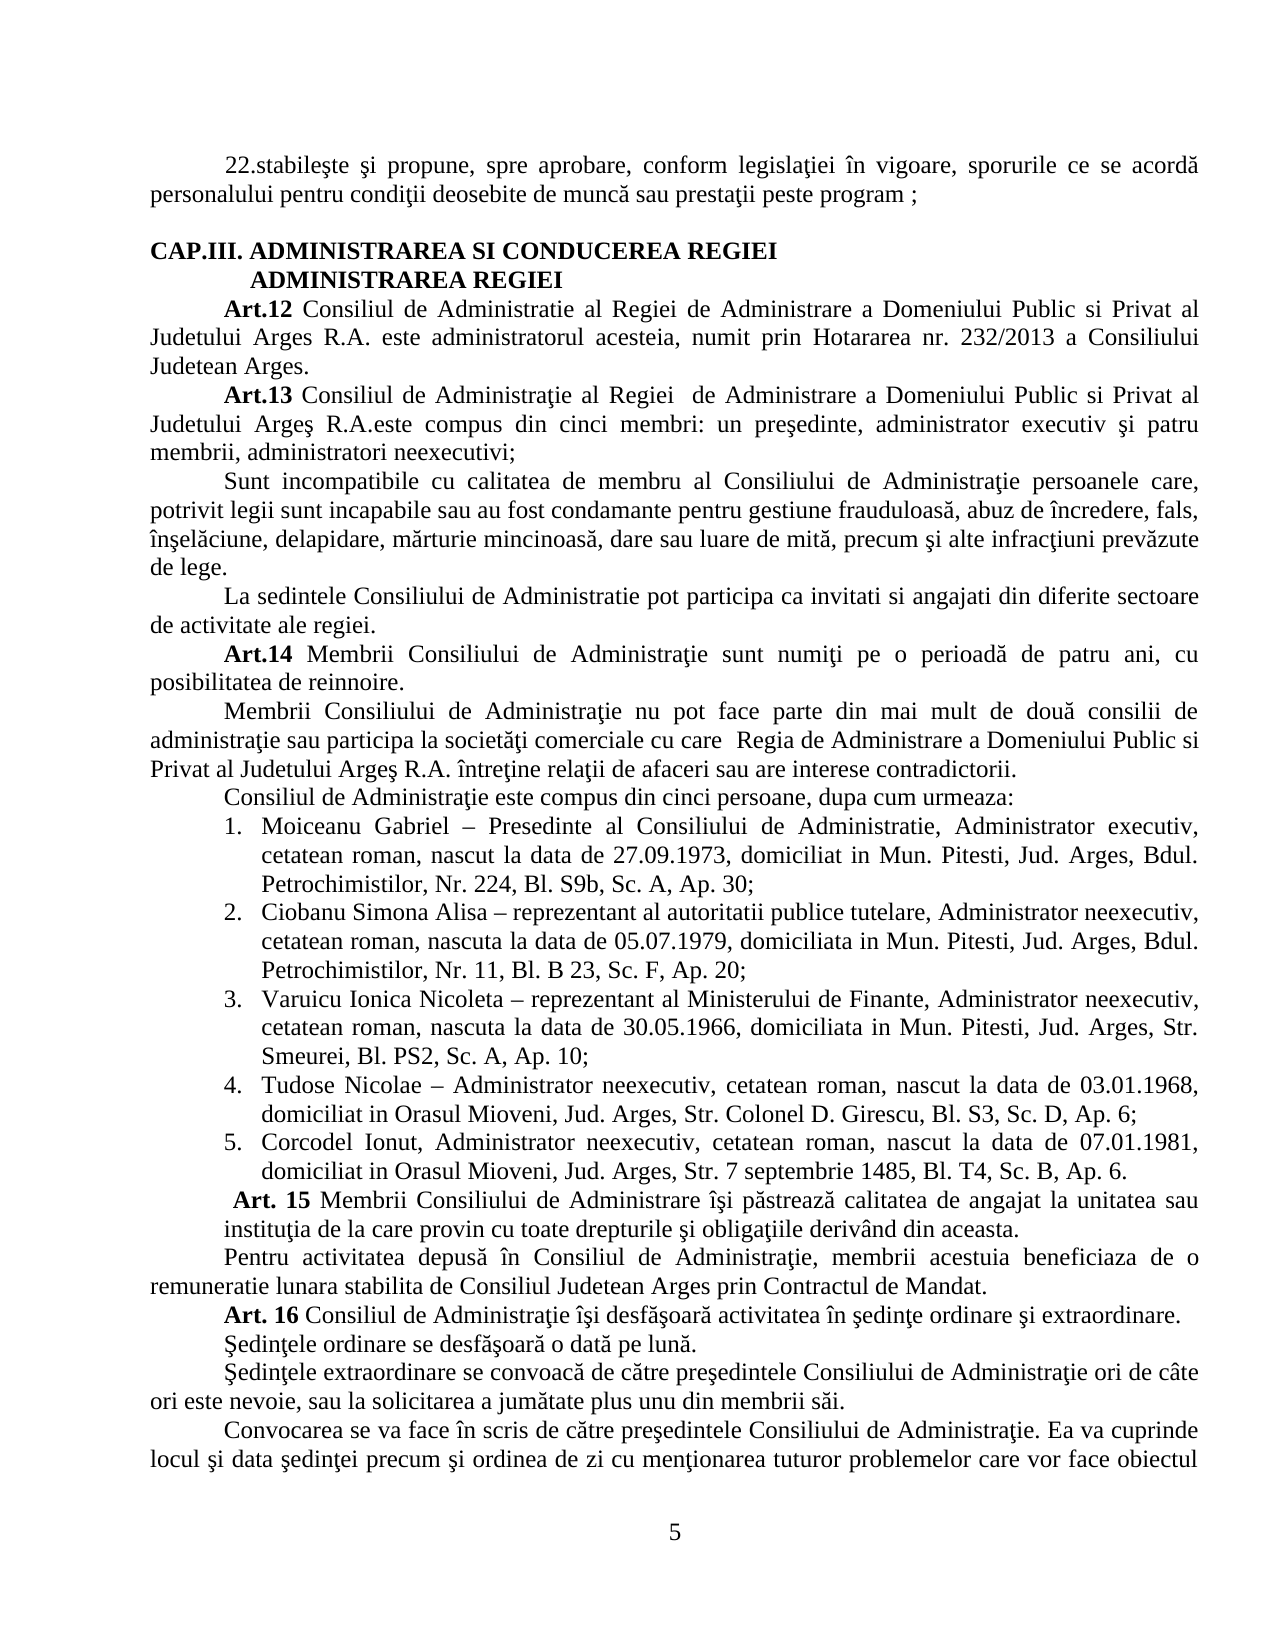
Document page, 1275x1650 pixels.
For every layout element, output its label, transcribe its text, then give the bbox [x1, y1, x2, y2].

list Tudose Nicolae – Administrator neexecutiv, cetatean roman, nascut la data de 03.01.1968, domiciliat in Orasul Mioveni, Jud. Arges, Str. Colonel D. Girescu, Bl. S3, Sc. D, Ap. 6; [224, 1070, 1200, 1127]
list Corcodel Ionut, Administrator neexecutiv, cetatean roman, nascut la data de 07.01.1981, domiciliat in Orasul Mioveni, Jud. Arges, Str. 7 septembrie 1485, Bl. T4, Sc. B, Ap. 6. [224, 1127, 1200, 1185]
text Pentru activitatea depusă în Consiliul de Administraţie, membrii acestuia beneficiaza de o remuneratie lunara stabilita de Consiliul Judetean Arges prin Contractul de Mandat. [150, 1242, 1200, 1300]
list Varuicu Ionica Nicoleta – reprezentant al Ministerului de Finante, Administrator neexecutiv, cetatean roman, nascuta la data de 30.05.1966, domiciliata in Mun. Pitesti, Jud. Arges, Str. Smeurei, Bl. PS2, Sc. A, Ap. 10; [224, 984, 1200, 1070]
text Art. 15 Membrii Consiliului de Administrare îşi păstrează calitatea de angajat la unitatea sau instituţia de la care provin cu toate drepturile şi obligaţiile derivând din aceasta. [224, 1185, 1200, 1242]
text Art. 16 Consiliul de Administraţie îşi desfăşoară activitatea în şedinţe ordinare şi extraordinare. [150, 1300, 1200, 1329]
text La sedintele Consiliului de Administratie pot participa ca invitati si angajati din diferite sectoare de activitate ale regiei. [150, 581, 1200, 639]
text CAP.III. ADMINISTRAREA SI CONDUCEREA REGIEI [150, 236, 1200, 265]
text Consiliul de Administraţie este compus din cinci persoane, dupa cum urmeaza: [150, 782, 1200, 811]
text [150, 1415, 1200, 1472]
text 22.stabileşte şi propune, spre aprobare, conform legislaţiei în vigoare, sporurile ce se acordă personalului pentru condiţii deosebite de muncă sau prestaţii peste program ; [150, 150, 1200, 207]
text Art.13 Consiliul de Administraţie al Regiei de Administrare a Domeniului Public si Privat al Judetului Argeş R.A.este compus din cinci membri: un preşedinte, administrator executiv şi patru membrii, administratori neexecutivi; [150, 380, 1200, 466]
text Sunt incompatibile cu calitatea de membru al Consiliului de Administraţie persoanele care, potrivit legii sunt incapabile sau au fost condamante pentru gestiune frauduloasă, abuz de încredere, fals, înşelăciune, delapidare, mărturie mincinoasă, dare sau luare de mită, precum şi alte infracţiuni prevăzute de lege. [150, 466, 1200, 581]
text Şedinţele ordinare se desfăşoară o dată pe lună. [150, 1329, 1200, 1357]
text Şedinţele extraordinare se convoacă de către preşedintele Consiliului de Administraţie ori de câte ori este nevoie, sau la solicitarea a jumătate plus unu din membrii săi. [150, 1357, 1200, 1415]
list Ciobanu Simona Alisa – reprezentant al autoritatii publice tutelare, Administrator neexecutiv, cetatean roman, nascuta la data de 05.07.1979, domiciliata in Mun. Pitesti, Jud. Arges, Bdul. Petrochimistilor, Nr. 11, Bl. B 23, Sc. F, Ap. 20; [224, 897, 1200, 984]
list Moiceanu Gabriel – Presedinte al Consiliului de Administratie, Administrator executiv, cetatean roman, nascut la data de 27.09.1973, domiciliat in Mun. Pitesti, Jud. Arges, Bdul. Petrochimistilor, Nr. 224, Bl. S9b, Sc. A, Ap. 30; [224, 811, 1200, 897]
text ADMINISTRAREA REGIEI [150, 265, 1200, 294]
text Art.12 Consiliul de Administratie al Regiei de Administrare a Domeniului Public si Privat al Judetului Arges R.A. este administratorul acesteia, numit prin Hotararea nr. 232/2013 a Consiliului Judetean Arges. [150, 294, 1200, 380]
text Membrii Consiliului de Administraţie nu pot face parte din mai mult de două consilii de administraţie sau participa la societăţi comerciale cu care Regia de Administrare a Domeniului Public si Privat al Judetului Argeş R.A. întreţine relaţii de afaceri sau are interese contradictorii. [150, 696, 1200, 782]
text Art.14 Membrii Consiliului de Administraţie sunt numiţi pe o perioadă de patru ani, cu posibilitatea de reinnoire. [150, 639, 1200, 696]
